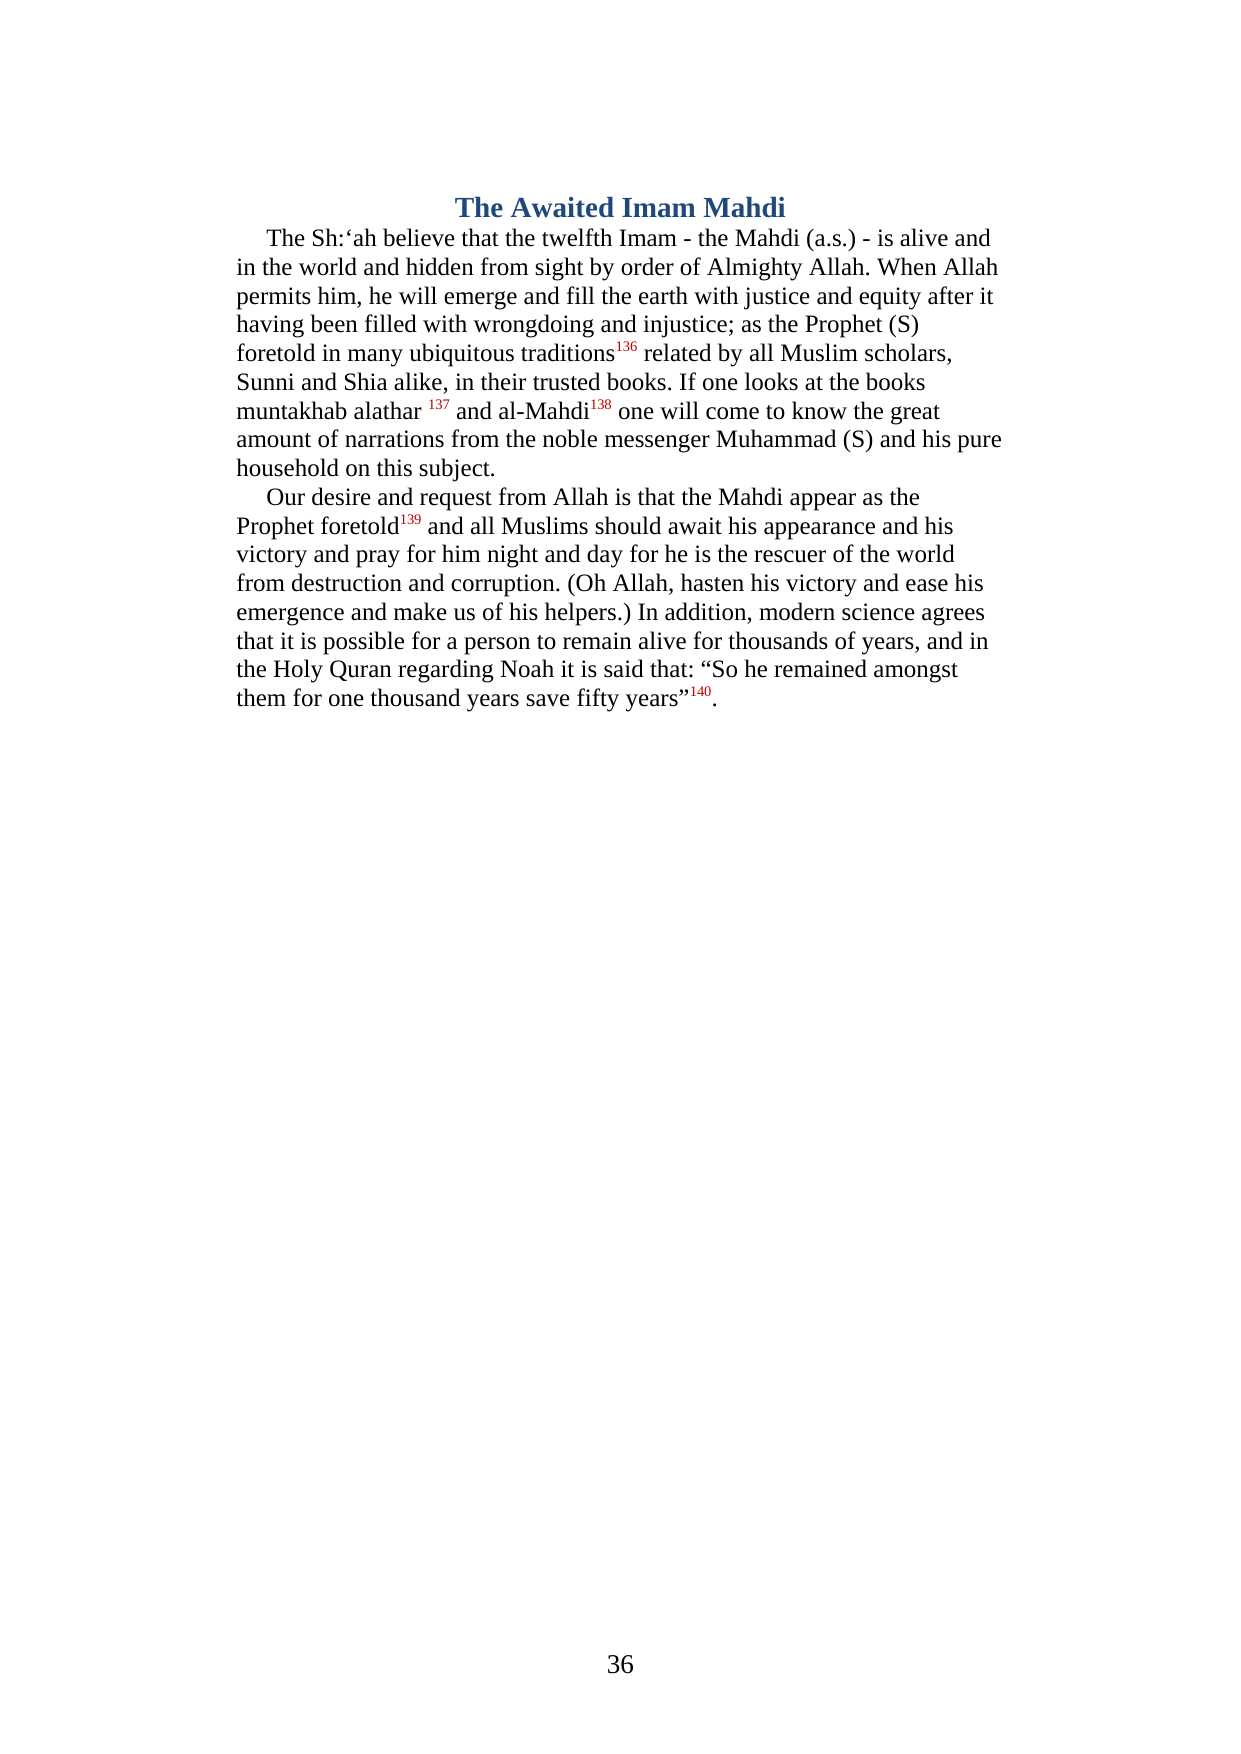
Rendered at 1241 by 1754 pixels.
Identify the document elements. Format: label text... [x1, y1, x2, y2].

subtitle The Awaited Imam Mahdi [236, 190, 1004, 223]
text The Sh:‘ah believe that the twelfth Imam - the Mahdi (a.s.) - is alive and in the world and hidden from sight by order of Almighty Allah. When Allah permits him, he will emerge and fill the earth with justice and equity after it having been filled with wrongdoing and injustice; as the Prophet (S) foretold in many ubiquitous traditions136 related by all Muslim scholars, Sunni and Shia alike, in their trusted books. If one looks at the books muntakhab alathar 137 and al-Mahdi138 one will come to know the great amount of narrations from the noble messenger Muhammad (S) and his pure household on this subject. [236, 223, 1004, 482]
text Our desire and request from Allah is that the Mahdi appear as the Prophet foretold139 and all Muslims should await his appearance and his victory and pray for him night and day for he is the rescuer of the world from destruction and corruption. (Oh Allah, hasten his victory and ease his emergence and make us of his helpers.) In addition, modern science agrees that it is possible for a person to remain alive for thousands of years, and in the Holy Quran regarding Noah it is said that: “So he remained amongst them for one thousand years save fifty years”140. [236, 482, 1004, 712]
